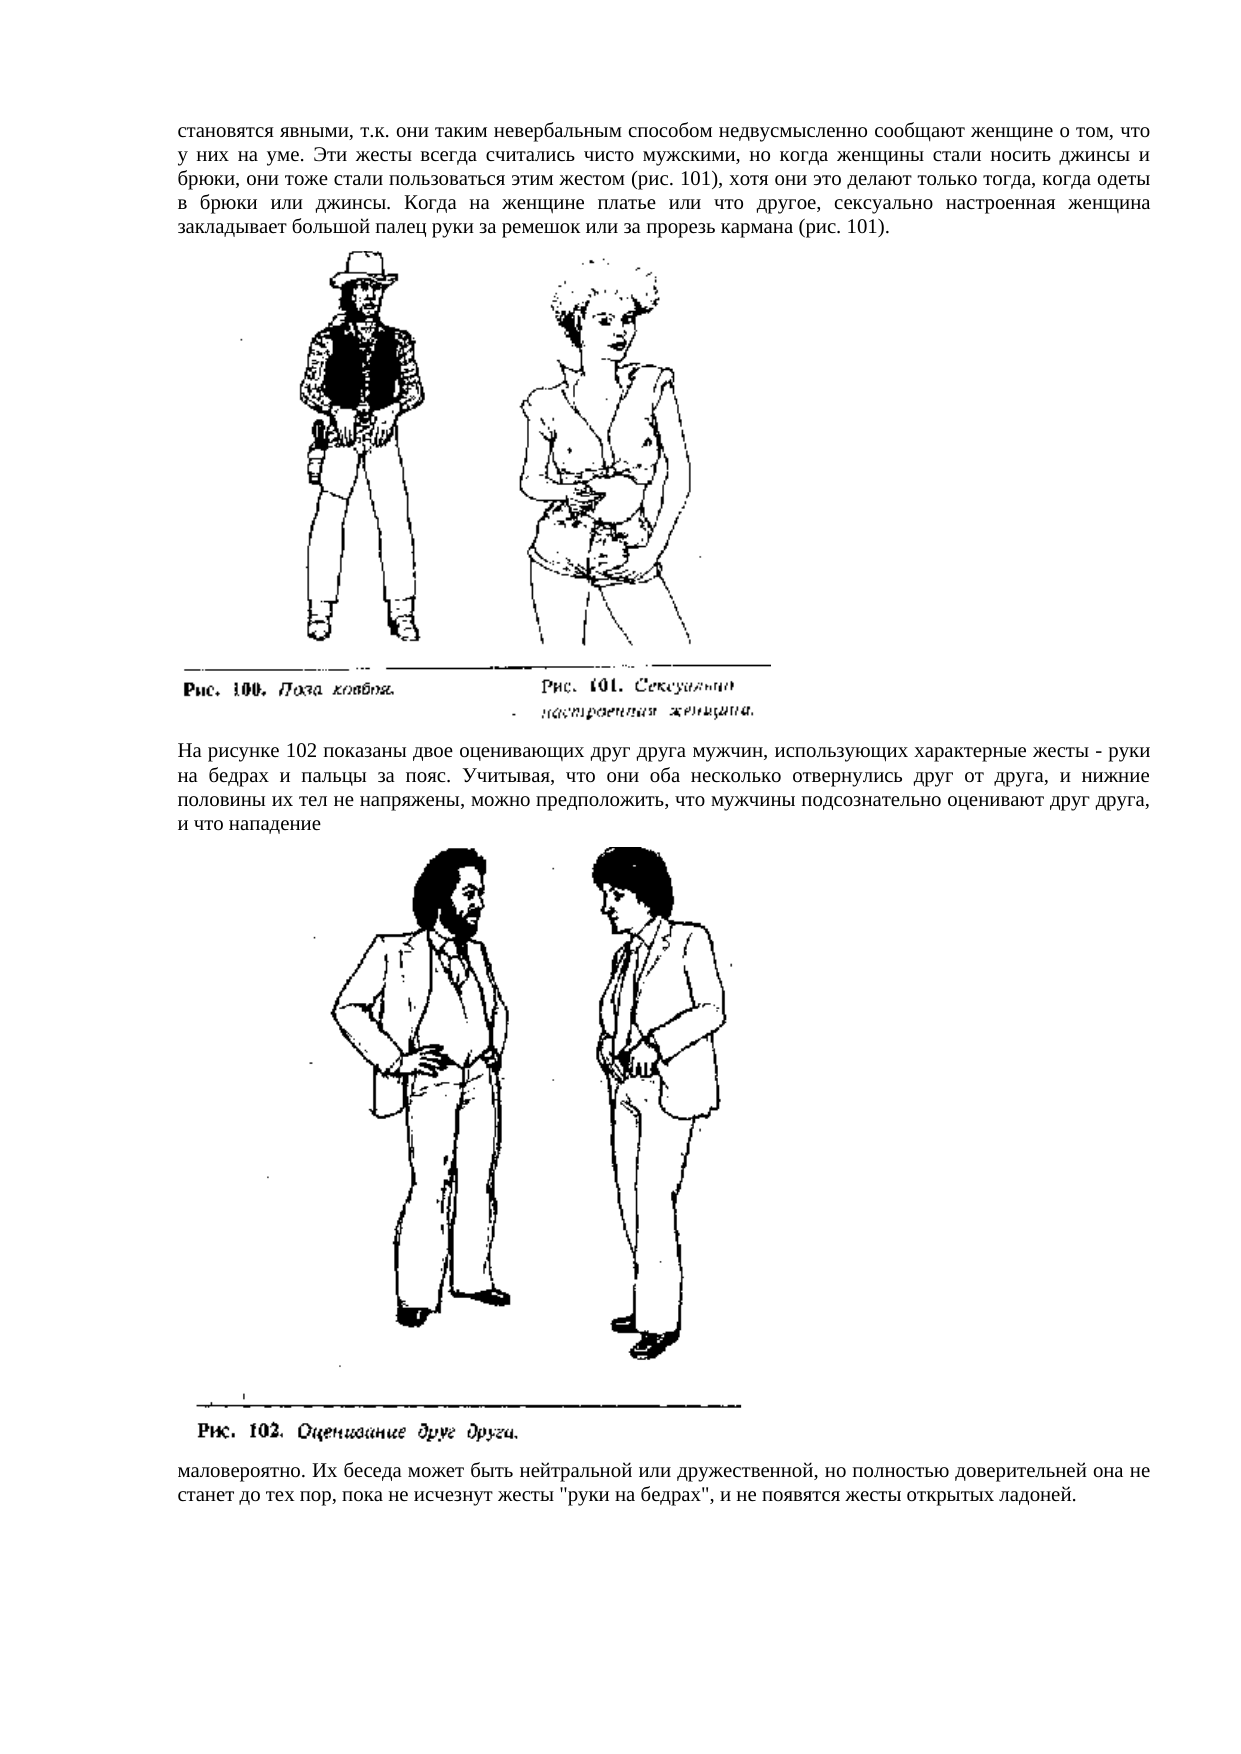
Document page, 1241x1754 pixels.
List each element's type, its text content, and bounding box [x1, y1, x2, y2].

text На рисунке 102 показаны двое оценивающих друг друга мужчин, использующих характерные жесты - руки на бедрах и пальцы за пояс. Учитывая, что они оба несколько отвернулись друг от друга, и нижние половины их тел не напряжены, можно предположить, что мужчины подсознательно оценивают друг друга, и что нападение [177, 738, 1152, 835]
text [177, 118, 1152, 238]
text маловероятно. Их беседа может быть нейтральной или дружественной, но полностью доверительней она не станет до тех пор, пока не исчезнут жесты "руки на бедрах", и не появятся жесты открытых ладоней. [177, 1458, 1152, 1506]
picture [177, 251, 771, 726]
picture [177, 847, 742, 1446]
